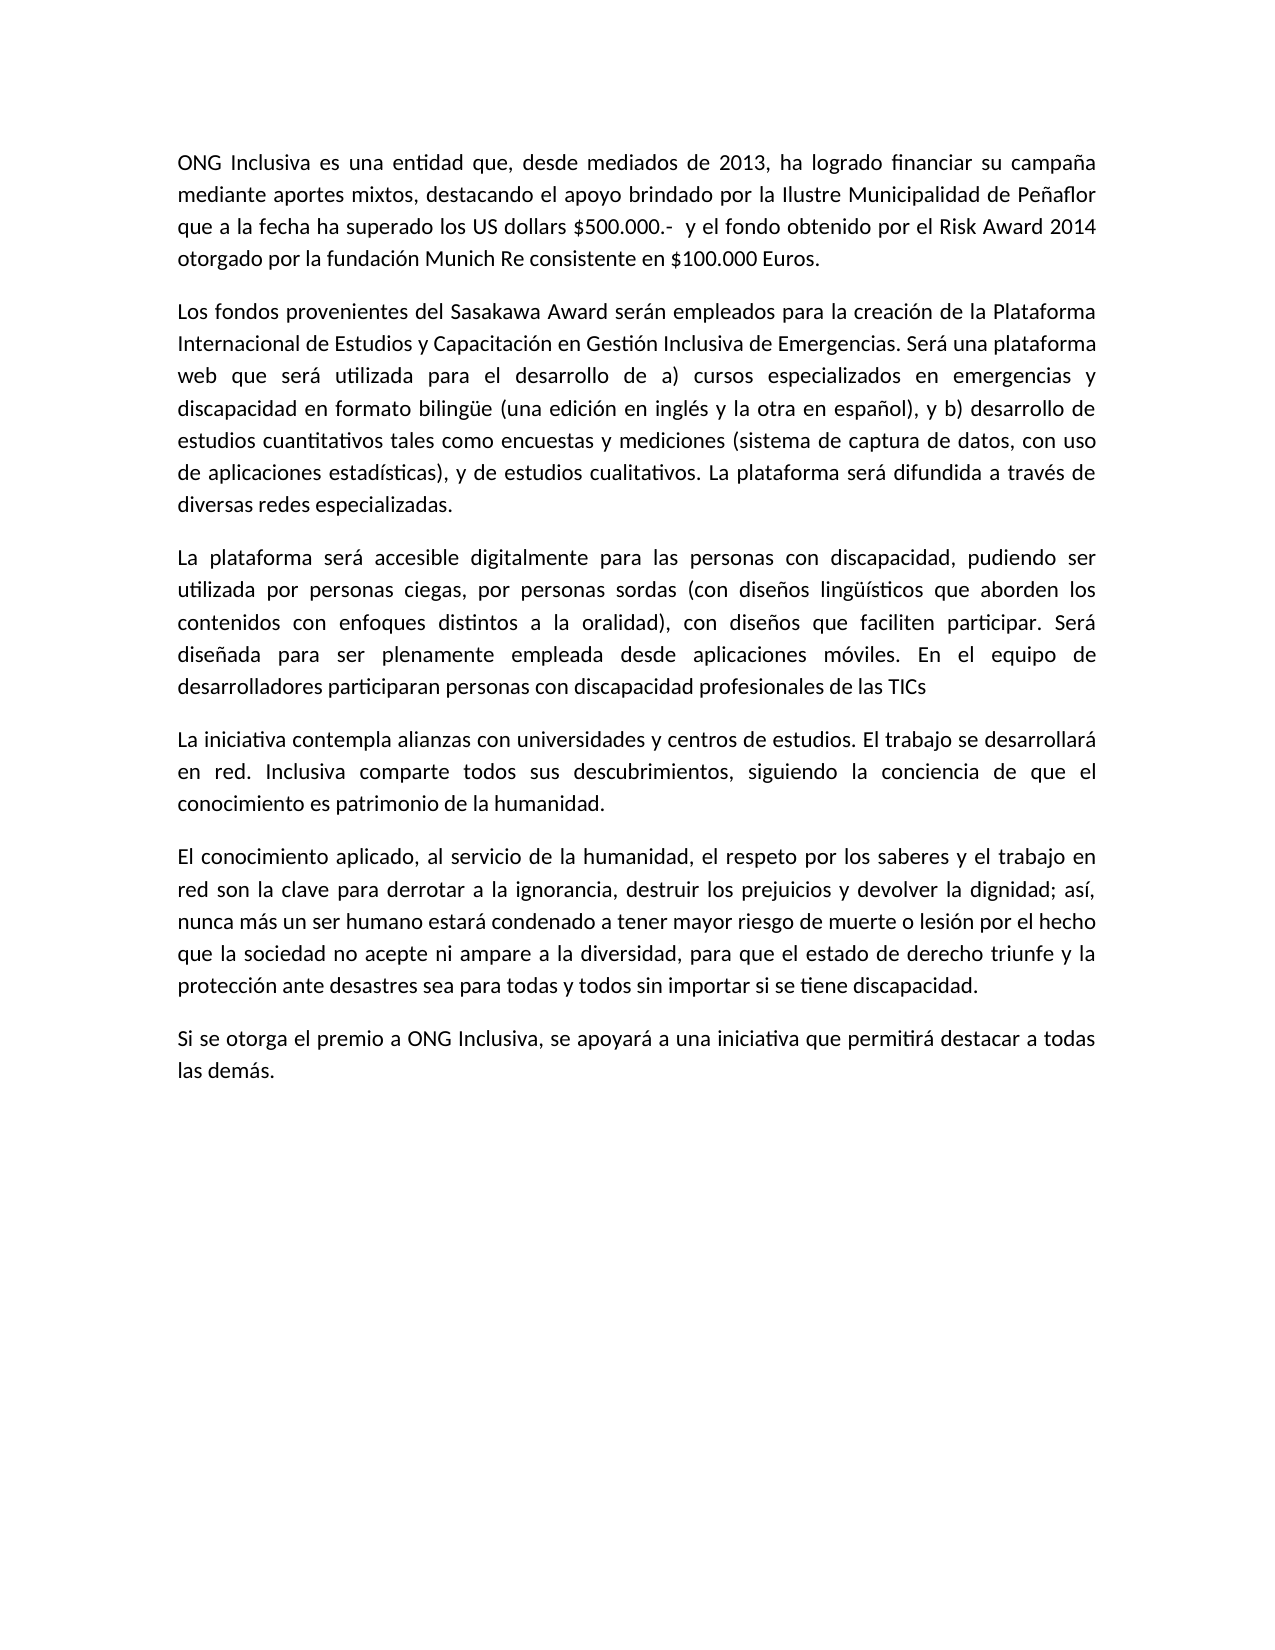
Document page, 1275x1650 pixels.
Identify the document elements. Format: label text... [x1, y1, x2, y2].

text El conocimiento aplicado, al servicio de la humanidad, el respeto por los saberes y el trabajo en red son la clave para derrotar a la ignorancia, destruir los prejuicios y devolver la dignidad; así, nunca más un ser humano estará condenado a tener mayor riesgo de muerte o lesión por el hecho que la sociedad no acepte ni ampare a la diversidad, para que el estado de derecho triunfe y la protección ante desastres sea para todas y todos sin importar si se tiene discapacidad. [177, 842, 1098, 999]
text Si se otorga el premio a ONG Inclusiva, se apoyará a una iniciativa que permitirá destacar a todas las demás. [177, 1024, 1098, 1084]
text La plataforma será accesible digitalmente para las personas con discapacidad, pudiendo ser utilizada por personas ciegas, por personas sordas (con diseños lingüísticos que aborden los contenidos con enfoques distintos a la oralidad), con diseños que faciliten participar. Será diseñada para ser plenamente empleada desde aplicaciones móviles. En el equipo de desarrolladores participaran personas con discapacidad profesionales de las TICs [177, 543, 1098, 700]
text Los fondos provenientes del Sasakawa Award serán empleados para la creación de la Plataforma Internacional de Estudios y Capacitación en Gestión Inclusiva de Emergencias. Será una plataforma web que será utilizada para el desarrollo de a) cursos especializados en emergencias y discapacidad en formato bilingüe (una edición en inglés y la otra en español), y b) desarrollo de estudios cuantitativos tales como encuestas y mediciones (sistema de captura de datos, con uso de aplicaciones estadísticas), y de estudios cualitativos. La plataforma será difundida a través de diversas redes especializadas. [177, 297, 1098, 518]
text ONG Inclusiva es una entidad que, desde mediados de 2013, ha logrado financiar su campaña mediante aportes mixtos, destacando el apoyo brindado por la Ilustre Municipalidad de Peñaflor que a la fecha ha superado los US dollars $500.000.- y el fondo obtenido por el Risk Award 2014 otorgado por la fundación Munich Re consistente en $100.000 Euros. [177, 148, 1098, 272]
text La iniciativa contempla alianzas con universidades y centros de estudios. El trabajo se desarrollará en red. Inclusiva comparte todos sus descubrimientos, siguiendo la conciencia de que el conocimiento es patrimonio de la humanidad. [177, 725, 1098, 817]
